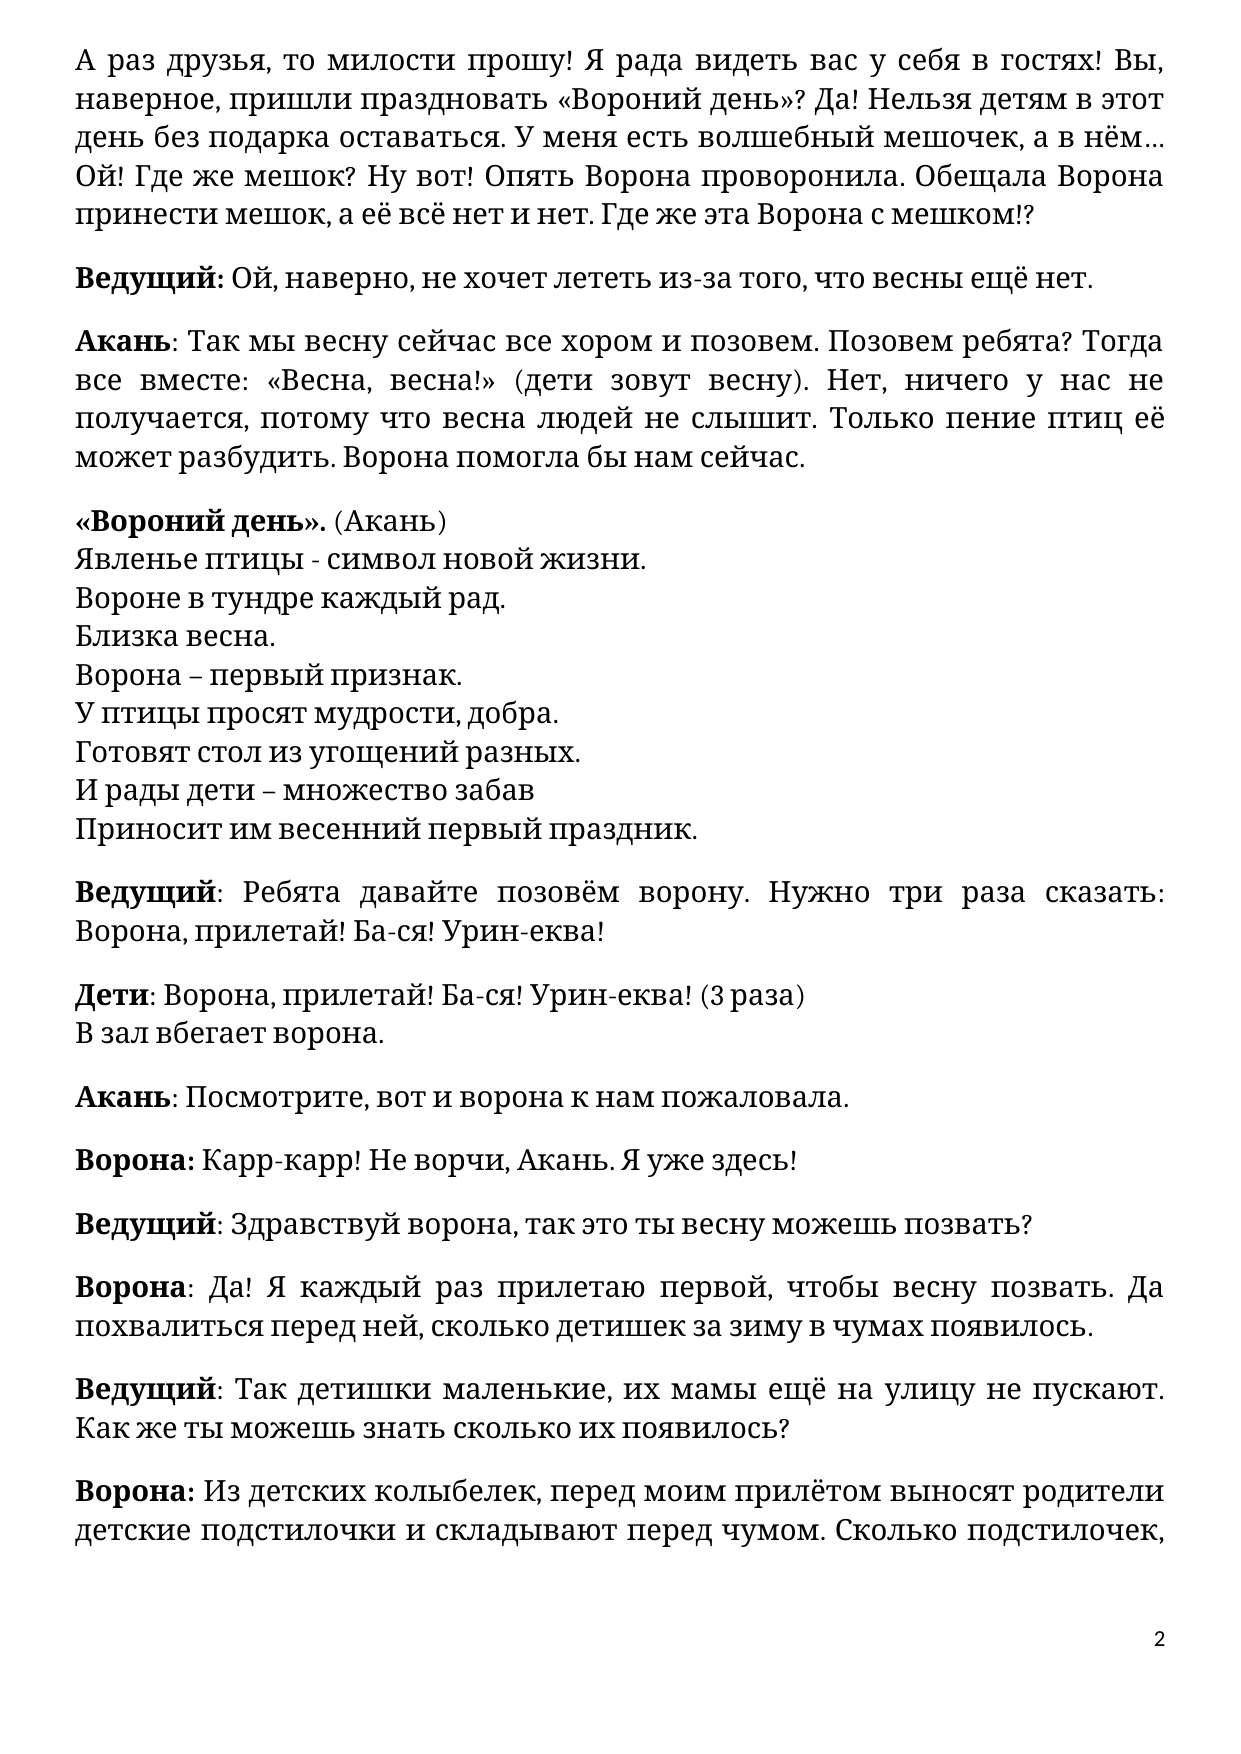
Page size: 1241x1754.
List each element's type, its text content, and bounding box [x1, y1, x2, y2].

text Явленье птицы - символ новой жизни. [75, 543, 1165, 577]
text В зал вбегает ворона. [75, 1017, 1165, 1051]
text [75, 1476, 1165, 1548]
text Близка весна. [75, 620, 1165, 654]
text Ворона: Карр-карр! Не ворчи, Акань. Я уже здесь! [75, 1144, 1165, 1178]
text Ведущий: Так детишки маленькие, их мамы ещё на улицу не пускают. Как же ты можешь знать сколько их появилось? [75, 1373, 1165, 1446]
text Ведущий: Здравствуй ворона, так это ты весну можешь позвать? [75, 1208, 1165, 1241]
text «Вороний день». (Акань) [75, 505, 1165, 538]
text Акань: Так мы весну сейчас все хором и позовем. Позовем ребята? Тогда все вместе: «Весна, весна!» (дети зовут весну). Нет, ничего у нас не получается, потому что весна людей не слышит. Только пение птиц её может разбудить. Ворона помогла бы нам сейчас. [75, 326, 1165, 475]
text Приносит им весенний первый праздник. [75, 813, 1165, 847]
text Ведущий: Ребята давайте позовём ворону. Нужно три раза сказать: Ворона, прилетай! Ба-ся! Урин-еква! [75, 877, 1165, 949]
text У птицы просят мудрости, добра. [75, 697, 1165, 731]
text Вороне в тундре каждый рад. [75, 582, 1165, 615]
text И рады дети – множество забав [75, 774, 1165, 808]
text Ворона: Да! Я каждый раз прилетаю первой, чтобы весну позвать. Да похвалиться перед ней, сколько детишек за зиму в чумах появилось. [75, 1271, 1165, 1343]
text Готовят стол из угощений разных. [75, 736, 1165, 769]
text Ворона – первый признак. [75, 659, 1165, 692]
text Дети: Ворона, прилетай! Ба-ся! Урин-еква! (3 раза) [75, 979, 1165, 1012]
text Ведущий: Ой, наверно, не хочет лететь из-за того, что весны ещё нет. [75, 262, 1165, 296]
text Акань: Посмотрите, вот и ворона к нам пожаловала. [75, 1081, 1165, 1114]
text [75, 44, 1165, 232]
